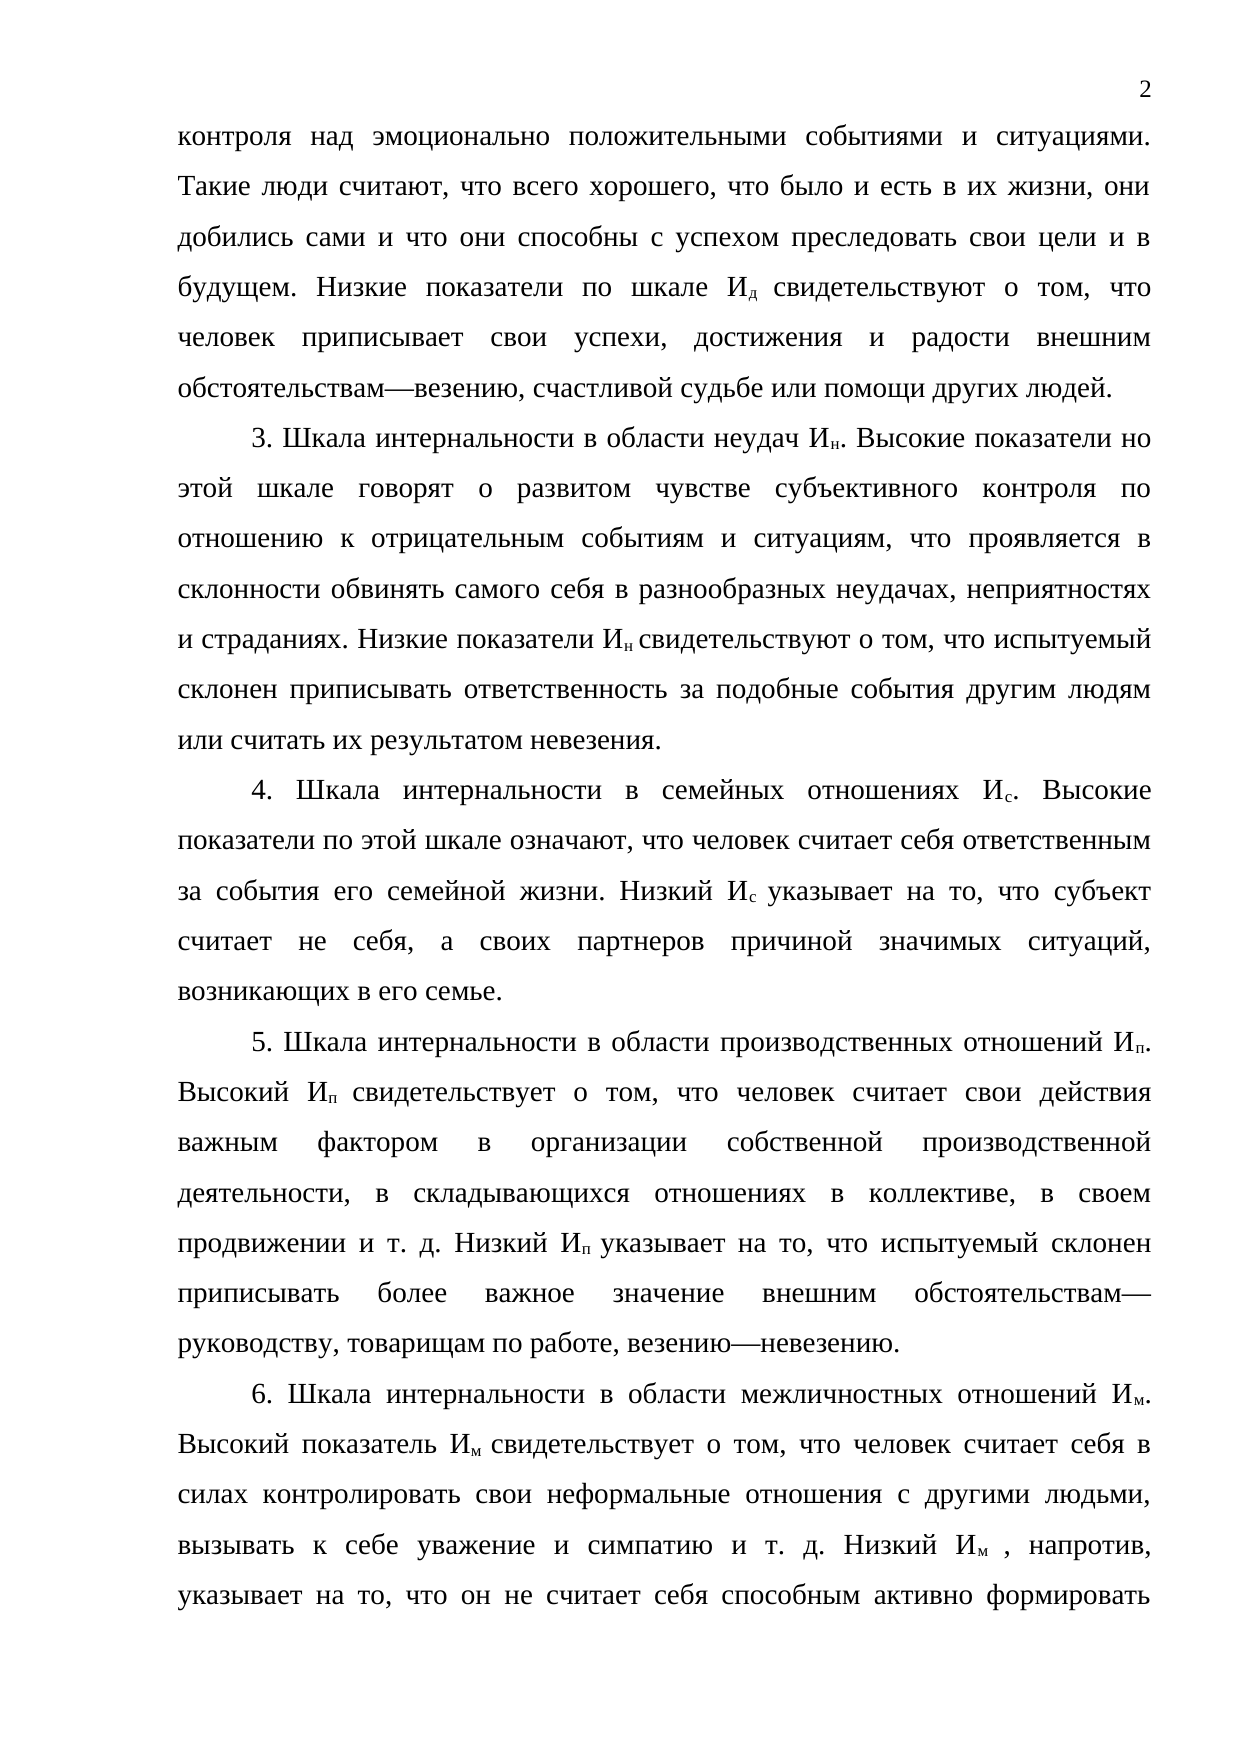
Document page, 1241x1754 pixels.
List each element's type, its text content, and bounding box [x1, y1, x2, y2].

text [177, 118, 1152, 403]
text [177, 1376, 1152, 1611]
text 4. Шкала интернальности в семейных отношениях Ис. Высокие показатели по этой шкале означают, что человек считает себя ответственным за события его семейной жизни. Низкий Ис указывает на то, что субъект считает не себя, а своих партнеров причиной значимых ситуаций, возникающих в его семье. [177, 772, 1152, 1007]
text 3. Шкала интернальности в области неудач Ин. Высокие показатели но этой шкале говорят о развитом чувстве субъективного контроля по отношению к отрицательным событиям и ситуациям, что проявляется в склонности обвинять самого себя в разнообразных неудачах, неприятностях и страданиях. Низкие показатели Ин свидетельствуют о том, что испытуемый склонен приписывать ответственность за подобные события другим людям или считать их результатом невезения. [177, 420, 1152, 755]
text 5. Шкала интернальности в области производственных отношений Ип. Высокий Ип свидетельствует о том, что человек считает свои действия важным фактором в организации собственной производственной деятельности, в складывающихся отношениях в коллективе, в своем продвижении и т. д. Низкий Ип указывает на то, что испытуемый склонен приписывать более важное значение внешним обстоятельствам—руководству, товарищам по работе, везению—невезению. [177, 1024, 1152, 1359]
